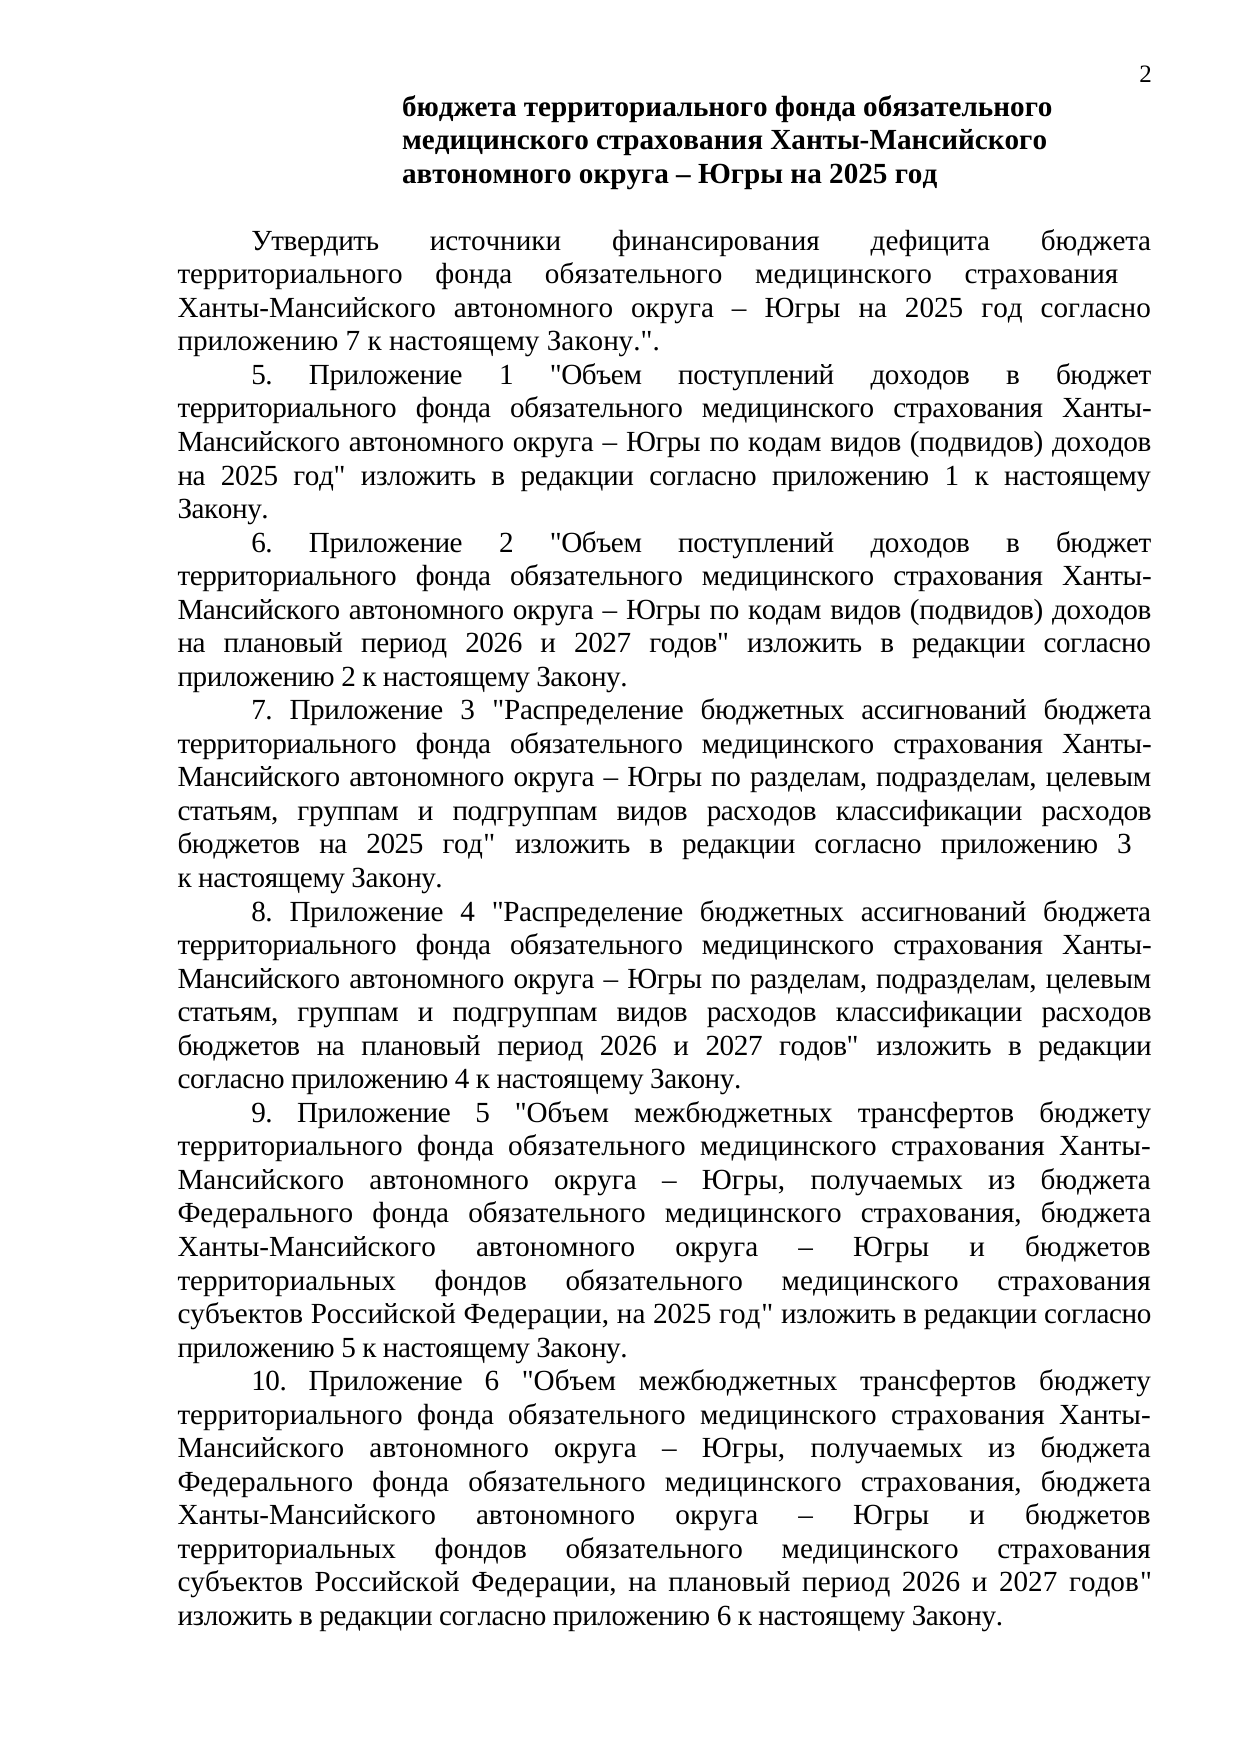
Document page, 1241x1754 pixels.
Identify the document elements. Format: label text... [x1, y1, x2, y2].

text 8. Приложение 4 "Распределение бюджетных ассигнований бюджета территориального фонда обязательного медицинского страхования Ханты-Мансийского автономного округа – Югры по разделам, подразделам, целевым статьям, группам и подгруппам видов расходов классификации расходов бюджетов на плановый период 2026 и 2027 годов" изложить в редакции согласно приложению 4 к настоящему Закону. [177, 894, 1152, 1095]
text 9. Приложение 5 "Объем межбюджетных трансфертов бюджету территориального фонда обязательного медицинского страхования Ханты-Мансийского автономного округа – Югры, получаемых из бюджета Федерального фонда обязательного медицинского страхования, бюджета Ханты-Мансийского автономного округа – Югры и бюджетов территориальных фондов обязательного медицинского страхования субъектов Российской Федерации, на 2025 год" изложить в редакции согласно приложению 5 к настоящему Закону. [177, 1095, 1152, 1363]
text 7. Приложение 3 "Распределение бюджетных ассигнований бюджета территориального фонда обязательного медицинского страхования Ханты-Мансийского автономного округа – Югры по разделам, подразделам, целевым статьям, группам и подгруппам видов расходов классификации расходов бюджетов на 2025 год" изложить в редакции согласно приложению 3 к настоящему Закону. [177, 692, 1152, 894]
text Утвердить источники финансирования дефицита бюджета территориального фонда обязательного медицинского страхования Ханты-Мансийского автономного округа – Югры на 2025 год согласно приложению 7 к настоящему Закону.". [177, 223, 1152, 357]
text 6. Приложение 2 "Объем поступлений доходов в бюджет территориального фонда обязательного медицинского страхования Ханты-Мансийского автономного округа – Югры по кодам видов (подвидов) доходов на плановый период 2026 и 2027 годов" изложить в редакции согласно приложению 2 к настоящему Закону. [177, 525, 1152, 692]
text 5. Приложение 1 "Объем поступлений доходов в бюджет территориального фонда обязательного медицинского страхования Ханты-Мансийского автономного округа – Югры по кодам видов (подвидов) доходов на 2025 год" изложить в редакции согласно приложению 1 к настоящему Закону. [177, 357, 1152, 525]
text бюджета территориального фонда обязательного медицинского страхования Ханты-Мансийского автономного округа – Югры на 2025 год [402, 89, 1152, 189]
text 10. Приложение 6 "Объем межбюджетных трансфертов бюджету территориального фонда обязательного медицинского страхования Ханты-Мансийского автономного округа – Югры, получаемых из бюджета Федерального фонда обязательного медицинского страхования, бюджета Ханты-Мансийского автономного округа – Югры и бюджетов территориальных фондов обязательного медицинского страхования субъектов Российской Федерации, на плановый период 2026 и 2027 годов" изложить в редакции согласно приложению 6 к настоящему Закону. [177, 1363, 1152, 1632]
